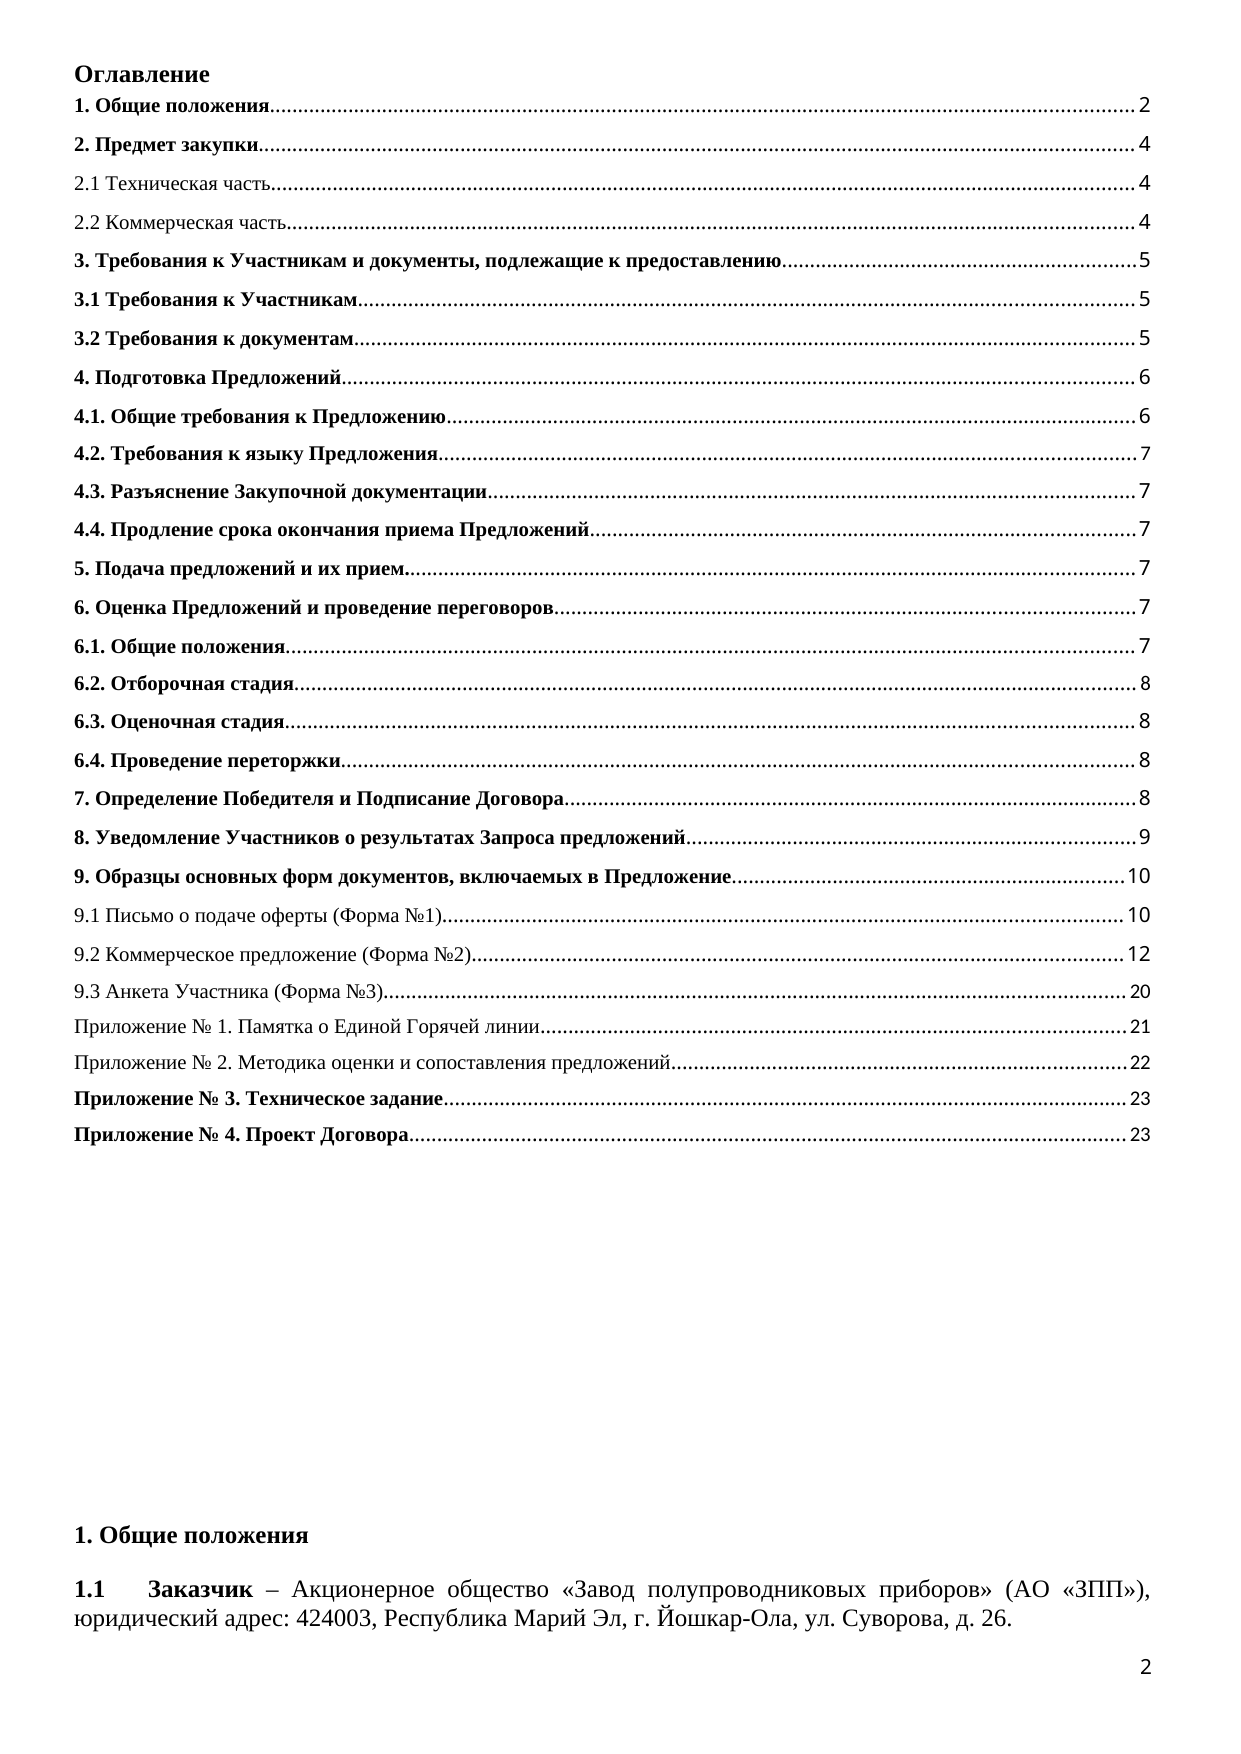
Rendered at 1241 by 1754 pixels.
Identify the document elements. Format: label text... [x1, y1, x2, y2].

subtitle 1. Общие положения [74, 1520, 1152, 1549]
list Заказчик – Акционерное общество «Завод полупроводниковых приборов» (АО «ЗПП»), юридический адрес: 424003, Республика Марий Эл, г. Йошкар-Ола, ул. Суворова, д. 26. [74, 1574, 1152, 1632]
